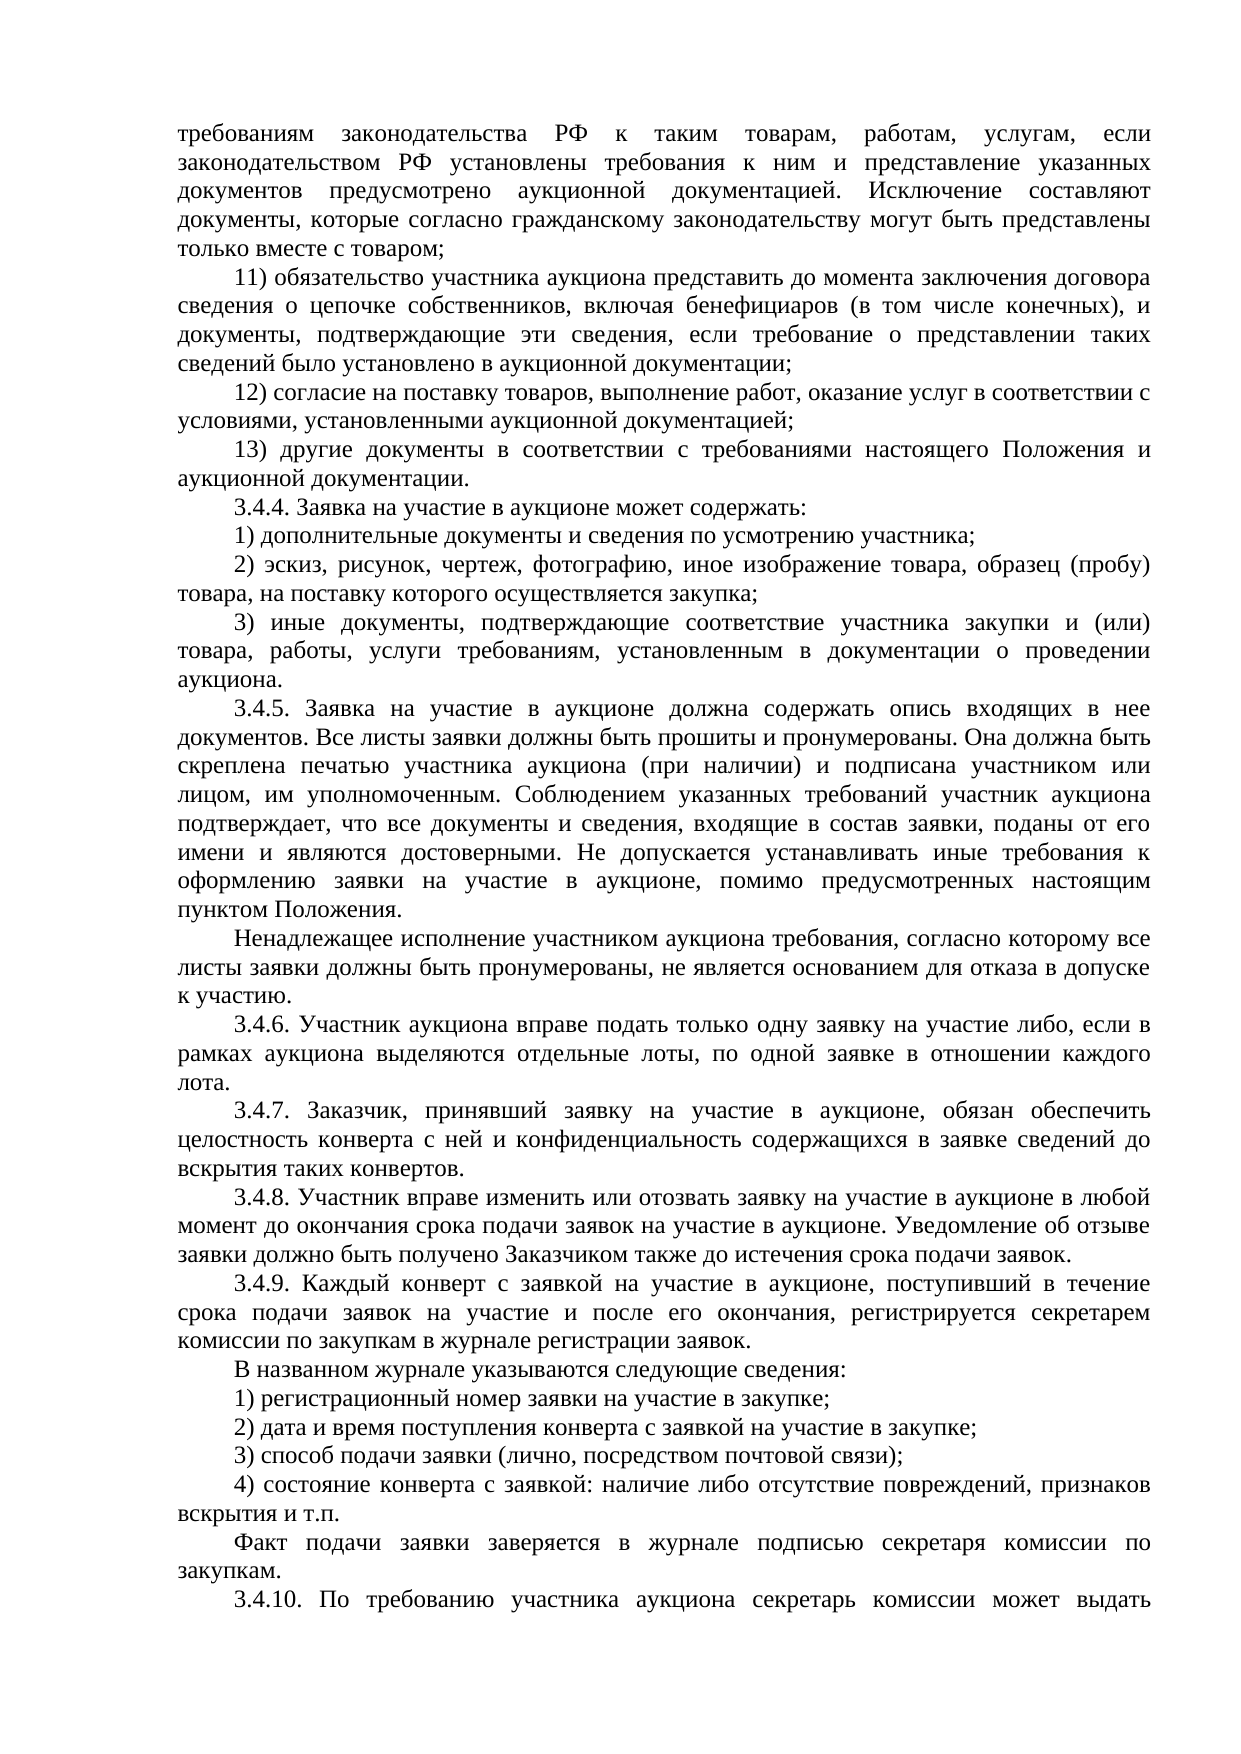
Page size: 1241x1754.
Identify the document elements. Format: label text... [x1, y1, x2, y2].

text 13) другие документы в соответствии с требованиями настоящего Положения и аукционной документации. [177, 434, 1152, 492]
text 3) способ подачи заявки (лично, посредством почтовой связи); [177, 1441, 1152, 1469]
text 3.4.6. Участник аукциона вправе подать только одну заявку на участие либо, если в рамках аукциона выделяются отдельные лоты, по одной заявке в отношении каждого лота. [177, 1009, 1152, 1096]
text 2) дата и время поступления конверта с заявкой на участие в закупке; [177, 1412, 1152, 1441]
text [177, 1584, 1152, 1613]
text 3.4.4. Заявка на участие в аукционе может содержать: [177, 492, 1152, 521]
text 3.4.8. Участник вправе изменить или отозвать заявку на участие в аукционе в любой момент до окончания срока подачи заявок на участие в аукционе. Уведомление об отзыве заявки должно быть получено Заказчиком также до истечения срока подачи заявок. [177, 1182, 1152, 1268]
text 3.4.9. Каждый конверт с заявкой на участие в аукционе, поступивший в течение срока подачи заявок на участие и после его окончания, регистрируется секретарем комиссии по закупкам в журнале регистрации заявок. [177, 1268, 1152, 1354]
text 4) состояние конверта с заявкой: наличие либо отсутствие повреждений, признаков вскрытия и т.п. [177, 1469, 1152, 1527]
text Факт подачи заявки заверяется в журнале подписью секретаря комиссии по закупкам. [177, 1527, 1152, 1584]
text 3.4.7. Заказчик, принявший заявку на участие в аукционе, обязан обеспечить целостность конверта с ней и конфиденциальность содержащихся в заявке сведений до вскрытия таких конвертов. [177, 1096, 1152, 1182]
text 12) согласие на поставку товаров, выполнение работ, оказание услуг в соответствии с условиями, установленными аукционной документацией; [177, 377, 1152, 434]
text 11) обязательство участника аукциона представить до момента заключения договора сведения о цепочке собственников, включая бенефициаров (в том числе конечных), и документы, подтверждающие эти сведения, если требование о представлении таких сведений было установлено в аукционной документации; [177, 262, 1152, 377]
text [177, 118, 1152, 262]
text Ненадлежащее исполнение участником аукциона требования, согласно которому все листы заявки должны быть пронумерованы, не является основанием для отказа в допуске к участию. [177, 923, 1152, 1009]
text 1) дополнительные документы и сведения по усмотрению участника; [177, 521, 1152, 549]
text 2) эскиз, рисунок, чертеж, фотографию, иное изображение товара, образец (пробу) товара, на поставку которого осуществляется закупка; [177, 549, 1152, 607]
text 1) регистрационный номер заявки на участие в закупке; [177, 1383, 1152, 1412]
text В названном журнале указываются следующие сведения: [177, 1354, 1152, 1383]
text 3.4.5. Заявка на участие в аукционе должна содержать опись входящих в нее документов. Все листы заявки должны быть прошиты и пронумерованы. Она должна быть скреплена печатью участника аукциона (при наличии) и подписана участником или лицом, им уполномоченным. Соблюдением указанных требований участник аукциона подтверждает, что все документы и сведения, входящие в состав заявки, поданы от его имени и являются достоверными. Не допускается устанавливать иные требования к оформлению заявки на участие в аукционе, помимо предусмотренных настоящим пунктом Положения. [177, 693, 1152, 923]
text 3) иные документы, подтверждающие соответствие участника закупки и (или) товара, работы, услуги требованиям, установленным в документации о проведении аукциона. [177, 607, 1152, 693]
